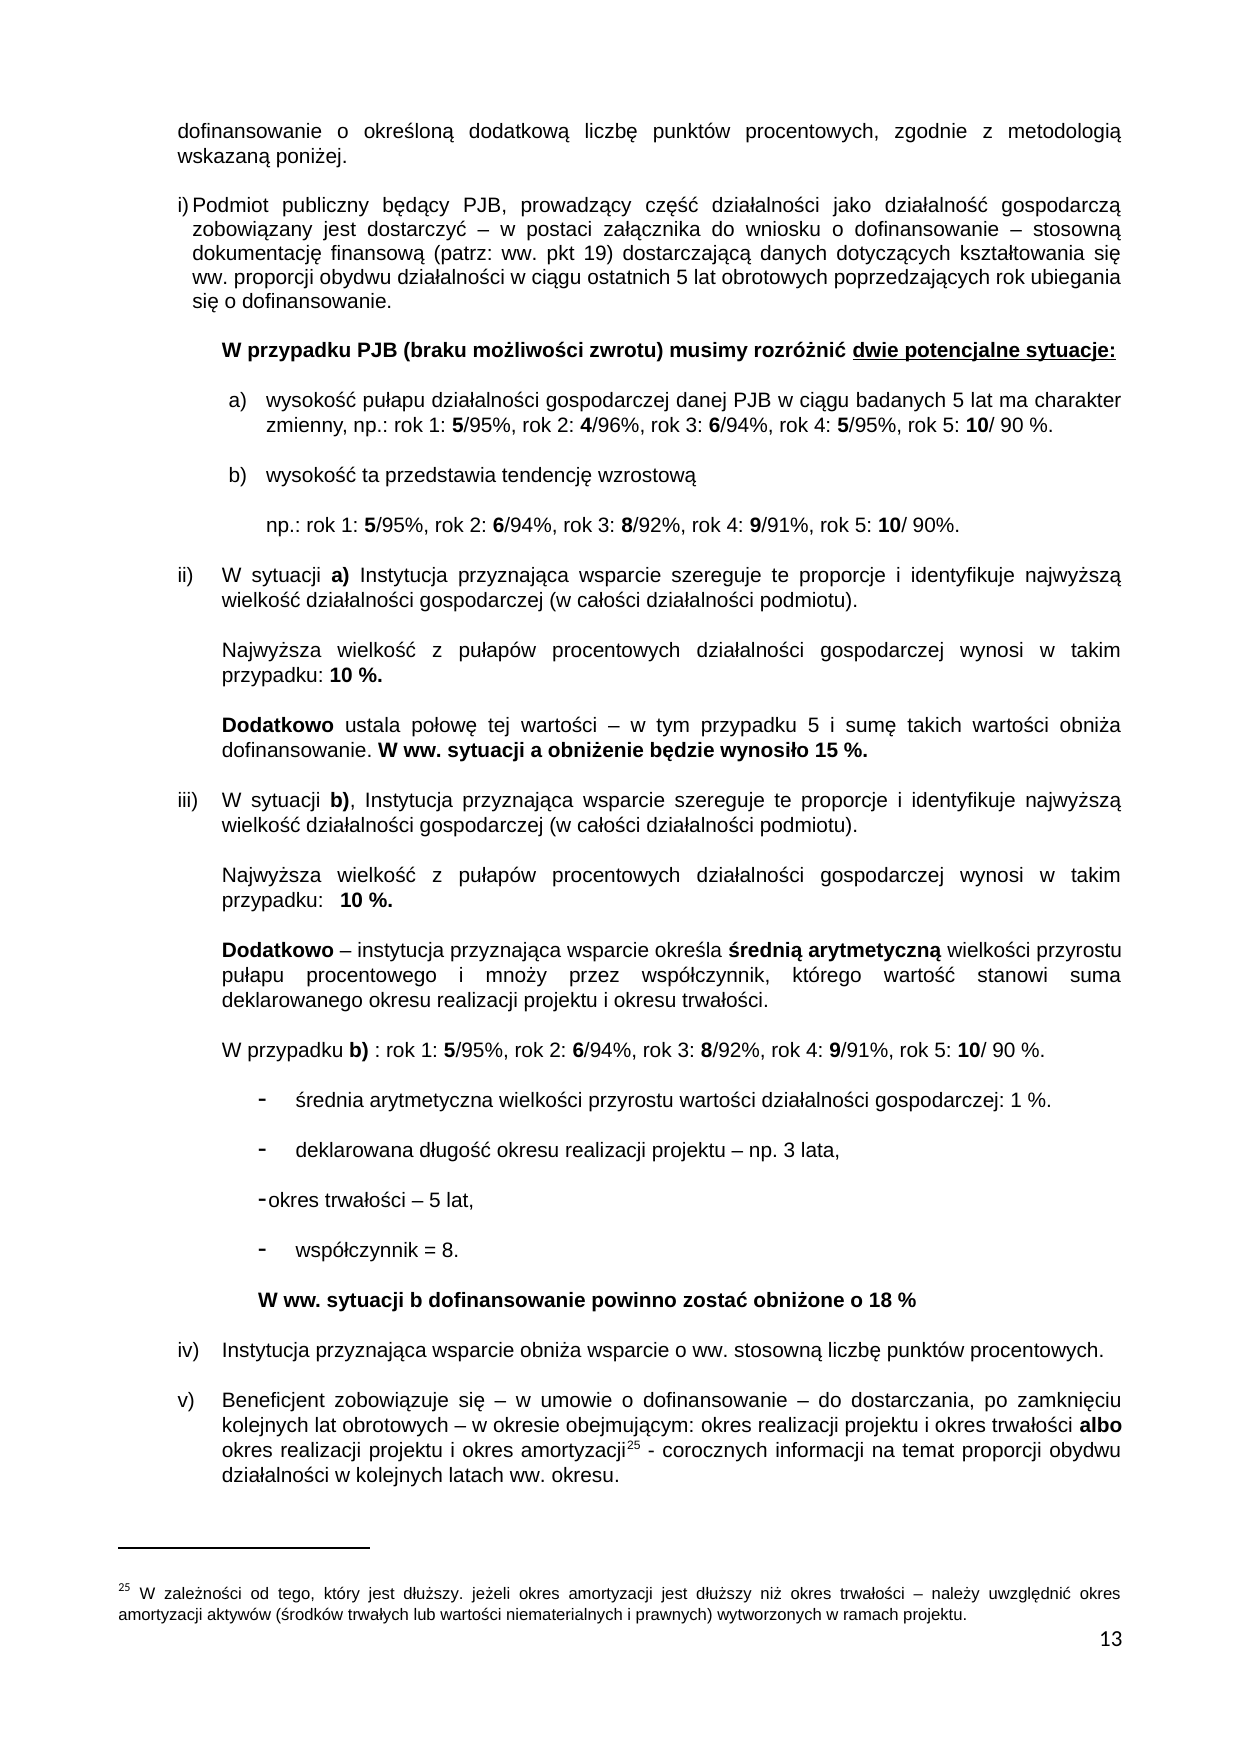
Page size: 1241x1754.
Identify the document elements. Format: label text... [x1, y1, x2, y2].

text W przypadku PJB (braku możliwości zwrotu) musimy rozróżnić dwie potencjalne sytuacje: [222, 338, 1122, 363]
list współczynnik = 8. [258, 1238, 1122, 1263]
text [177, 118, 1122, 168]
list Beneficjent zobowiązuje się – w umowie o dofinansowanie – do dostarczania, po zamknięciu kolejnych lat obrotowych – w okresie obejmującym: okres realizacji projektu i okres trwałości albo okres realizacji projektu i okres amortyzacji - corocznych informacji na temat proporcji obydwu działalności w kolejnych latach ww. okresu. [177, 1388, 1122, 1488]
list okres trwałości – 5 lat, [258, 1188, 1122, 1213]
text W ww. sytuacji b dofinansowanie powinno zostać obniżone o 18 % [184, 1288, 1122, 1313]
text W przypadku b) : rok 1: 5/95%, rok 2: 6/94%, rok 3: 8/92%, rok 4: 9/91%, rok 5: 10/ 90 %. [148, 1038, 1122, 1063]
list średnia arytmetyczna wielkości przyrostu wartości działalności gospodarczej: 1 %. [258, 1088, 1122, 1113]
list deklarowana długość okresu realizacji projektu – np. 3 lata, [258, 1138, 1122, 1163]
text Najwyższa wielkość z pułapów procentowych działalności gospodarczej wynosi w takim przypadku: 10 %. [222, 863, 1122, 913]
list W sytuacji a) Instytucja przyznająca wsparcie szereguje te proporcje i identyfikuje najwyższą wielkość działalności gospodarczej (w całości działalności podmiotu). [177, 563, 1122, 613]
text Najwyższa wielkość z pułapów procentowych działalności gospodarczej wynosi w takim przypadku: 10 %. [222, 638, 1122, 688]
text Dodatkowo ustala połowę tej wartości – w tym przypadku 5 i sumę takich wartości obniża dofinansowanie. W ww. sytuacji a obniżenie będzie wynosiło 15 %. [222, 713, 1122, 763]
text Dodatkowo – instytucja przyznająca wsparcie określa średnią arytmetyczną wielkości przyrostu pułapu procentowego i mnoży przez współczynnik, którego wartość stanowi suma deklarowanego okresu realizacji projektu i okresu trwałości. [222, 938, 1122, 1013]
text np.: rok 1: 5/95%, rok 2: 6/94%, rok 3: 8/92%, rok 4: 9/91%, rok 5: 10/ 90%. [266, 513, 1122, 538]
list Instytucja przyznająca wsparcie obniża wsparcie o ww. stosowną liczbę punktów procentowych. [177, 1338, 1122, 1363]
list wysokość pułapu działalności gospodarczej danej PJB w ciągu badanych 5 lat ma charakter zmienny, np.: rok 1: 5/95%, rok 2: 4/96%, rok 3: 6/94%, rok 4: 5/95%, rok 5: 10/ 90 %. [228, 388, 1122, 438]
list wysokość ta przedstawia tendencję wzrostową [228, 463, 1122, 488]
list W sytuacji b), Instytucja przyznająca wsparcie szereguje te proporcje i identyfikuje najwyższą wielkość działalności gospodarczej (w całości działalności podmiotu). [177, 788, 1122, 838]
list Podmiot publiczny będący PJB, prowadzący część działalności jako działalność gospodarczą zobowiązany jest dostarczyć – w postaci załącznika do wniosku o dofinansowanie – stosowną dokumentację finansową (patrz: ww. pkt 19) dostarczającą danych dotyczących kształtowania się ww. proporcji obydwu działalności w ciągu ostatnich 5 lat obrotowych poprzedzających rok ubiegania się o dofinansowanie. [177, 193, 1122, 313]
